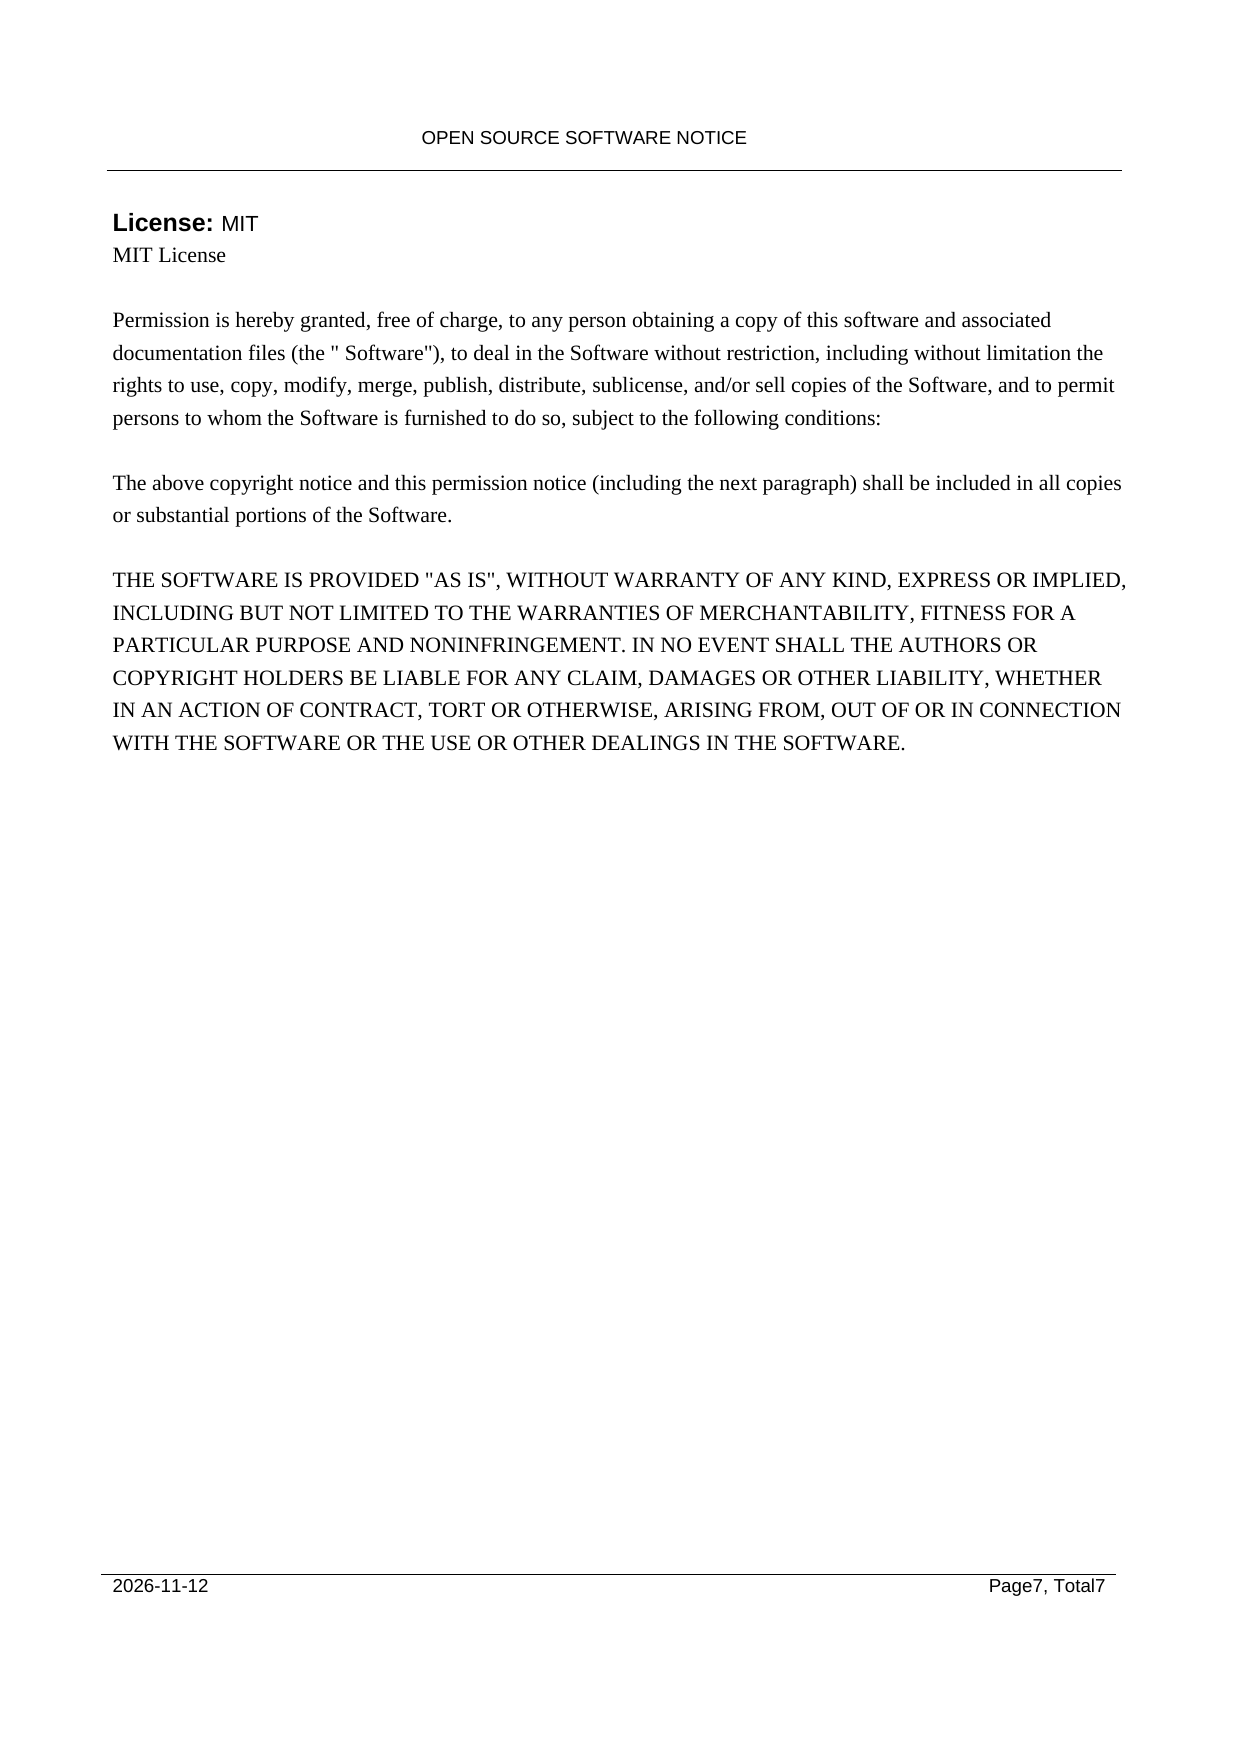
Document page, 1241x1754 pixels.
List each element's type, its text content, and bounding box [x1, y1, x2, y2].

text MIT License Permission is hereby granted, free of charge, to any person obtaining a copy of this software and associated documentation files (the " Software"), to deal in the Software without restriction, including without limitation the rights to use, copy, modify, merge, publish, distribute, sublicense, and/or sell copies of the Software, and to permit persons to whom the Software is furnished to do so, subject to the following conditions: The above copyright notice and this permission notice (including the next paragraph) shall be included in all copies or substantial portions of the Software. THE SOFTWARE IS PROVIDED "AS IS", WITHOUT WARRANTY OF ANY KIND, EXPRESS OR IMPLIED, INCLUDING BUT NOT LIMITED TO THE WARRANTIES OF MERCHANTABILITY, FITNESS FOR A PARTICULAR PURPOSE AND NONINFRINGEMENT. IN NO EVENT SHALL THE AUTHORS OR COPYRIGHT HOLDERS BE LIABLE FOR ANY CLAIM, DAMAGES OR OTHER LIABILITY, WHETHER IN AN ACTION OF CONTRACT, TORT OR OTHERWISE, ARISING FROM, OUT OF OR IN CONNECTION WITH THE SOFTWARE OR THE USE OR OTHER DEALINGS IN THE SOFTWARE. [112, 239, 1128, 791]
text License: MIT [112, 206, 1128, 239]
